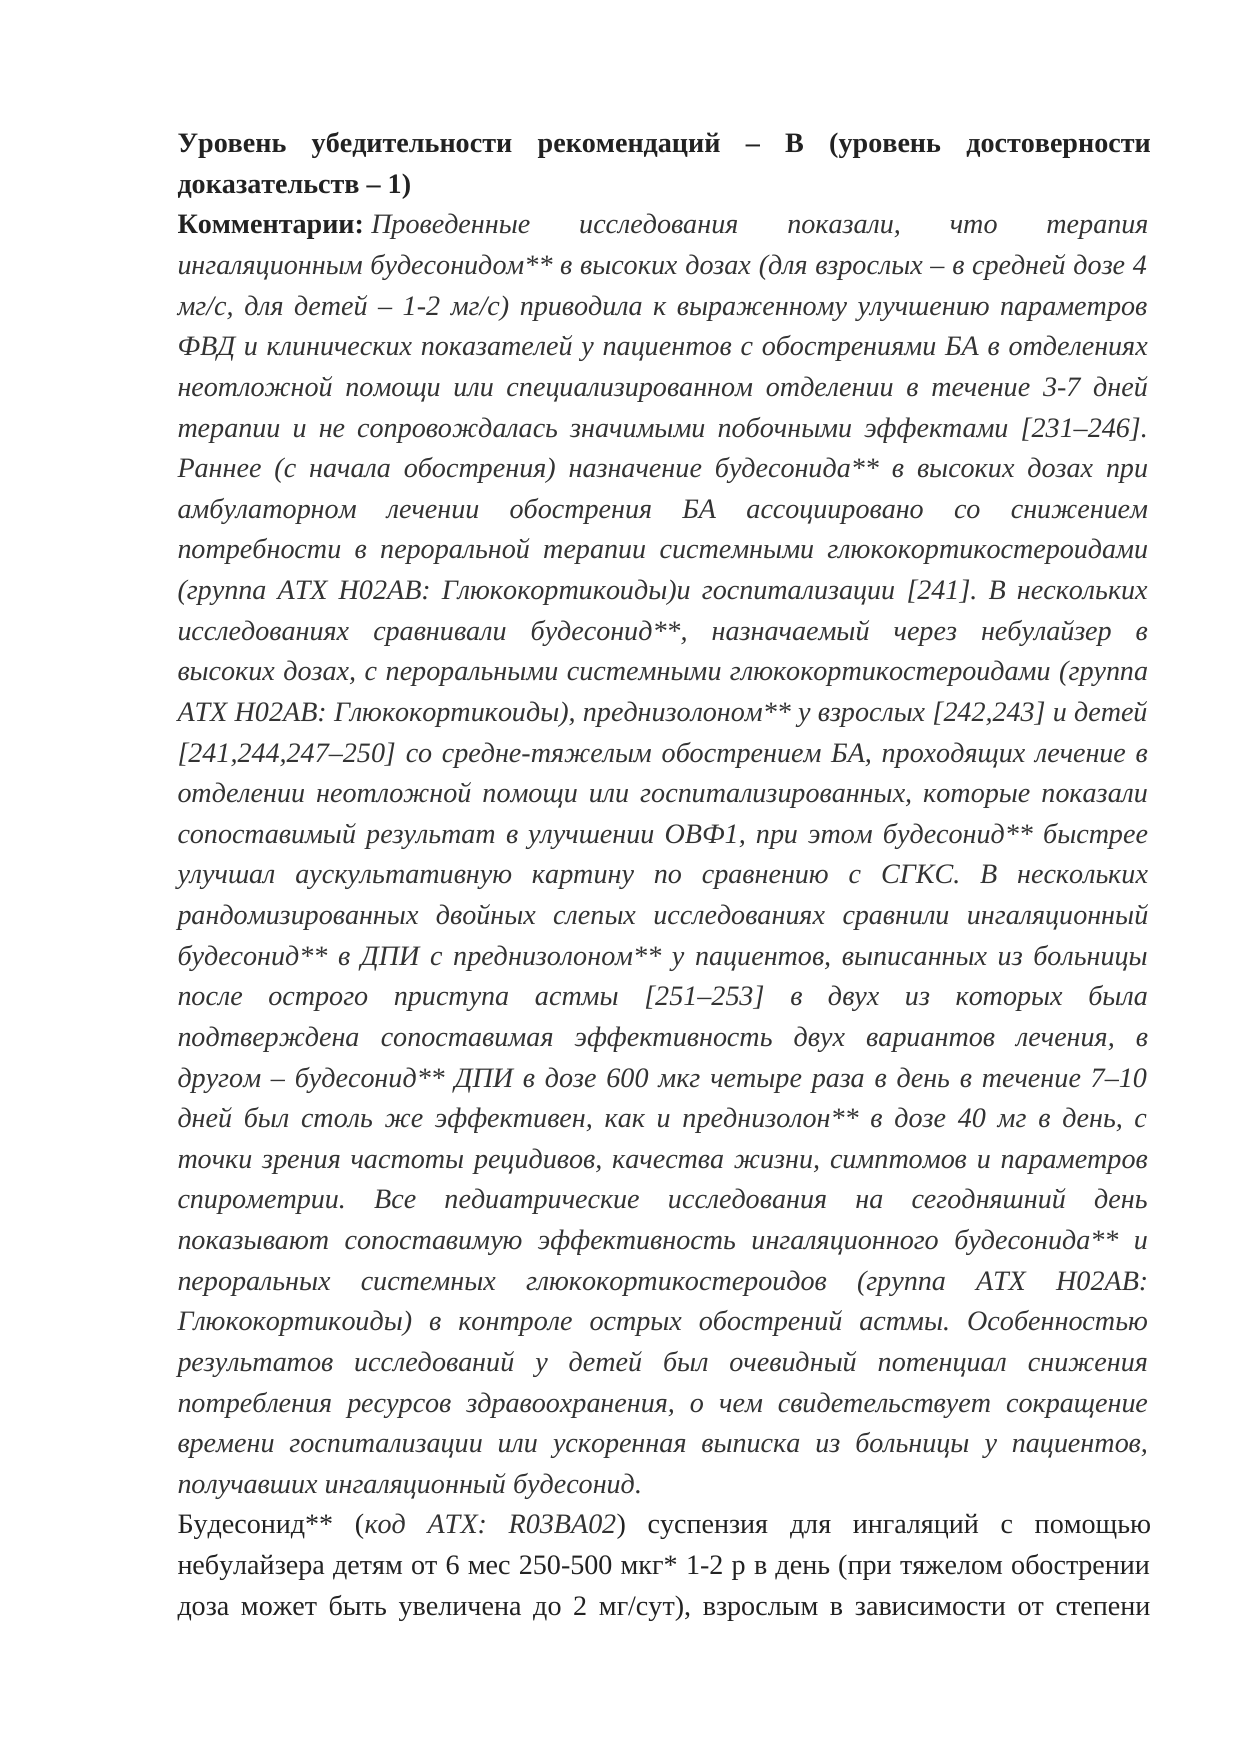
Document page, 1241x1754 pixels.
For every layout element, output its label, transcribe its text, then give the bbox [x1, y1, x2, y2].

text Комментарии: Проведенные исследования показали, что терапия ингаляционным будесонидом** в высоких дозах (для взрослых – в средней дозе 4 мг/с, для детей – 1-2 мг/с) приводила к выраженному улучшению параметров ФВД и клинических показателей у пациентов с обострениями БА в отделениях неотложной помощи или специализированном отделении в течение 3-7 дней терапии и не сопровождалась значимыми побочными эффектами [231–246]. Раннее (с начала обострения) назначение будесонида** в высоких дозах при амбулаторном лечении обострения БА ассоциировано со снижением потребности в пероральной терапии системными глюкокортикостероидами (группа АТХ H02AB: Глюкокортикоиды)и госпитализации [241]. В нескольких исследованиях сравнивали будесонид**, назначаемый через небулайзер в высоких дозах, с пероральными системными глюкокортикостероидами (группа АТХ H02AB: Глюкокортикоиды), преднизолоном** у взрослых [242,243] и детей [241,244,247–250] со средне-тяжелым обострением БА, проходящих лечение в отделении неотложной помощи или госпитализированных, которые показали сопоставимый результат в улучшении ОВФ1, при этом будесонид** быстрее улучшал аускультативную картину по сравнению с CГКС. В нескольких рандомизированных двойных слепых исследованиях сравнили ингаляционный будесонид** в ДПИ с преднизолоном** у пациентов, выписанных из больницы после острого приступа астмы [251–253] в двух из которых была подтверждена сопоставимая эффективность двух вариантов лечения, в другом – будесонид** ДПИ в дозе 600 мкг четыре раза в день в течение 7–10 дней был столь же эффективен, как и преднизолон** в дозе 40 мг в день, с точки зрения частоты рецидивов, качества жизни, симптомов и параметров спирометрии. Все педиатрические исследования на сегодняшний день показывают сопоставимую эффективность ингаляционного будесонида** и пероральных системных глюкокортикостероидов (группа АТХ H02AB: Глюкокортикоиды) в контроле острых обострений астмы. Особенностью результатов исследований у детей был очевидный потенциал снижения потребления ресурсов здравоохранения, о чем свидетельствует сокращение времени госпитализации или ускоренная выписка из больницы у пациентов, получавших ингаляционный будесонид. [177, 199, 1152, 1499]
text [177, 1499, 1152, 1621]
text Уровень убедительности рекомендаций – B (уровень достоверности доказательств – 1) [177, 118, 1152, 199]
